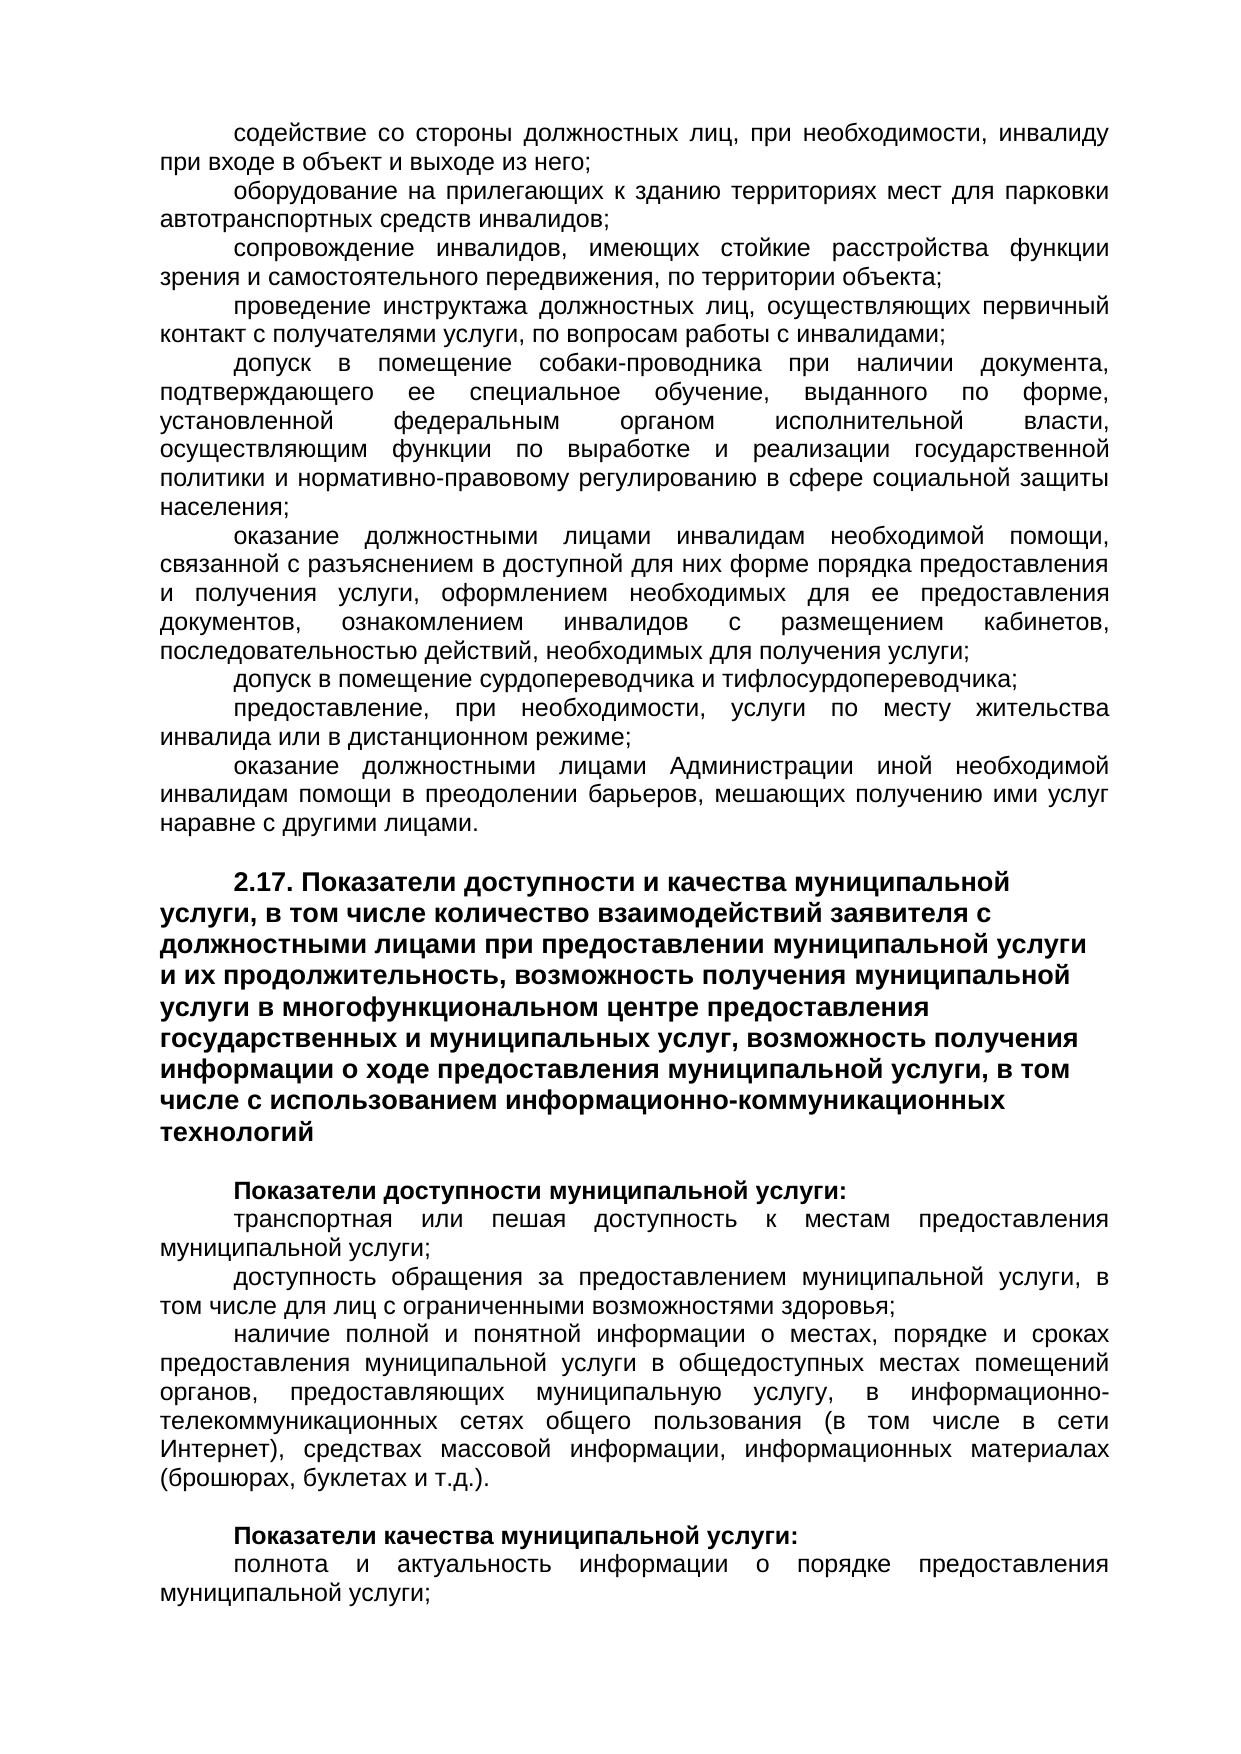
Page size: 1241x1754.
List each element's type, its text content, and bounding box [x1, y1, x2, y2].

text сопровождение инвалидов, имеющих стойкие расстройства функции зрения и самостоятельного передвижения, по территории объекта; [159, 233, 1110, 291]
text оказание должностными лицами Администрации иной необходимой инвалидам помощи в преодолении барьеров, мешающих получению ими услуг наравне с другими лицами. [159, 751, 1110, 837]
text допуск в помещение собаки-проводника при наличии документа, подтверждающего ее специальное обучение, выданного по форме, установленной федеральным органом исполнительной власти, осуществляющим функции по выработке и реализации государственной политики и нормативно-правовому регулированию в сфере социальной защиты населения; [159, 348, 1110, 521]
text 2.17. Показатели доступности и качества муниципальной услуги, в том числе количество взаимодействий заявителя с должностными лицами при предоставлении муниципальной услуги и их продолжительность, возможность получения муниципальной услуги в многофункциональном центре предоставления государственных и муниципальных услуг, возможность получения информации о ходе предоставления муниципальной услуги, в том числе с использованием информационно-коммуникационных технологий [159, 866, 1110, 1147]
text оказание должностными лицами инвалидам необходимой помощи, связанной с разъяснением в доступной для них форме порядка предоставления и получения услуги, оформлением необходимых для ее предоставления документов, ознакомлением инвалидов с размещением кабинетов, последовательностью действий, необходимых для получения услуги; [159, 521, 1110, 664]
text допуск в помещение сурдопереводчика и тифлосурдопереводчика; [159, 664, 1110, 693]
text Показатели качества муниципальной услуги: [159, 1521, 1110, 1549]
text содействие со стороны должностных лиц, при необходимости, инвалиду при входе в объект и выходе из него; [159, 118, 1110, 176]
text доступность обращения за предоставлением муниципальной услуги, в том числе для лиц с ограниченными возможностями здоровья; [159, 1262, 1110, 1319]
text предоставление, при необходимости, услуги по месту жительства инвалида или в дистанционном режиме; [159, 693, 1110, 751]
text транспортная или пешая доступность к местам предоставления муниципальной услуги; [159, 1204, 1110, 1262]
text Показатели доступности муниципальной услуги: [159, 1176, 1110, 1204]
text проведение инструктажа должностных лиц, осуществляющих первичный контакт с получателями услуги, по вопросам работы с инвалидами; [159, 291, 1110, 348]
text наличие полной и понятной информации о местах, порядке и сроках предоставления муниципальной услуги в общедоступных местах помещений органов, предоставляющих муниципальную услугу, в информационно-телекоммуникационных сетях общего пользования (в том числе в сети Интернет), средствах массовой информации, информационных материалах (брошюрах, буклетах и т.д.). [159, 1319, 1110, 1492]
text полнота и актуальность информации о порядке предоставления муниципальной услуги; [159, 1549, 1110, 1607]
text оборудование на прилегающих к зданию территориях мест для парковки автотранспортных средств инвалидов; [159, 176, 1110, 233]
